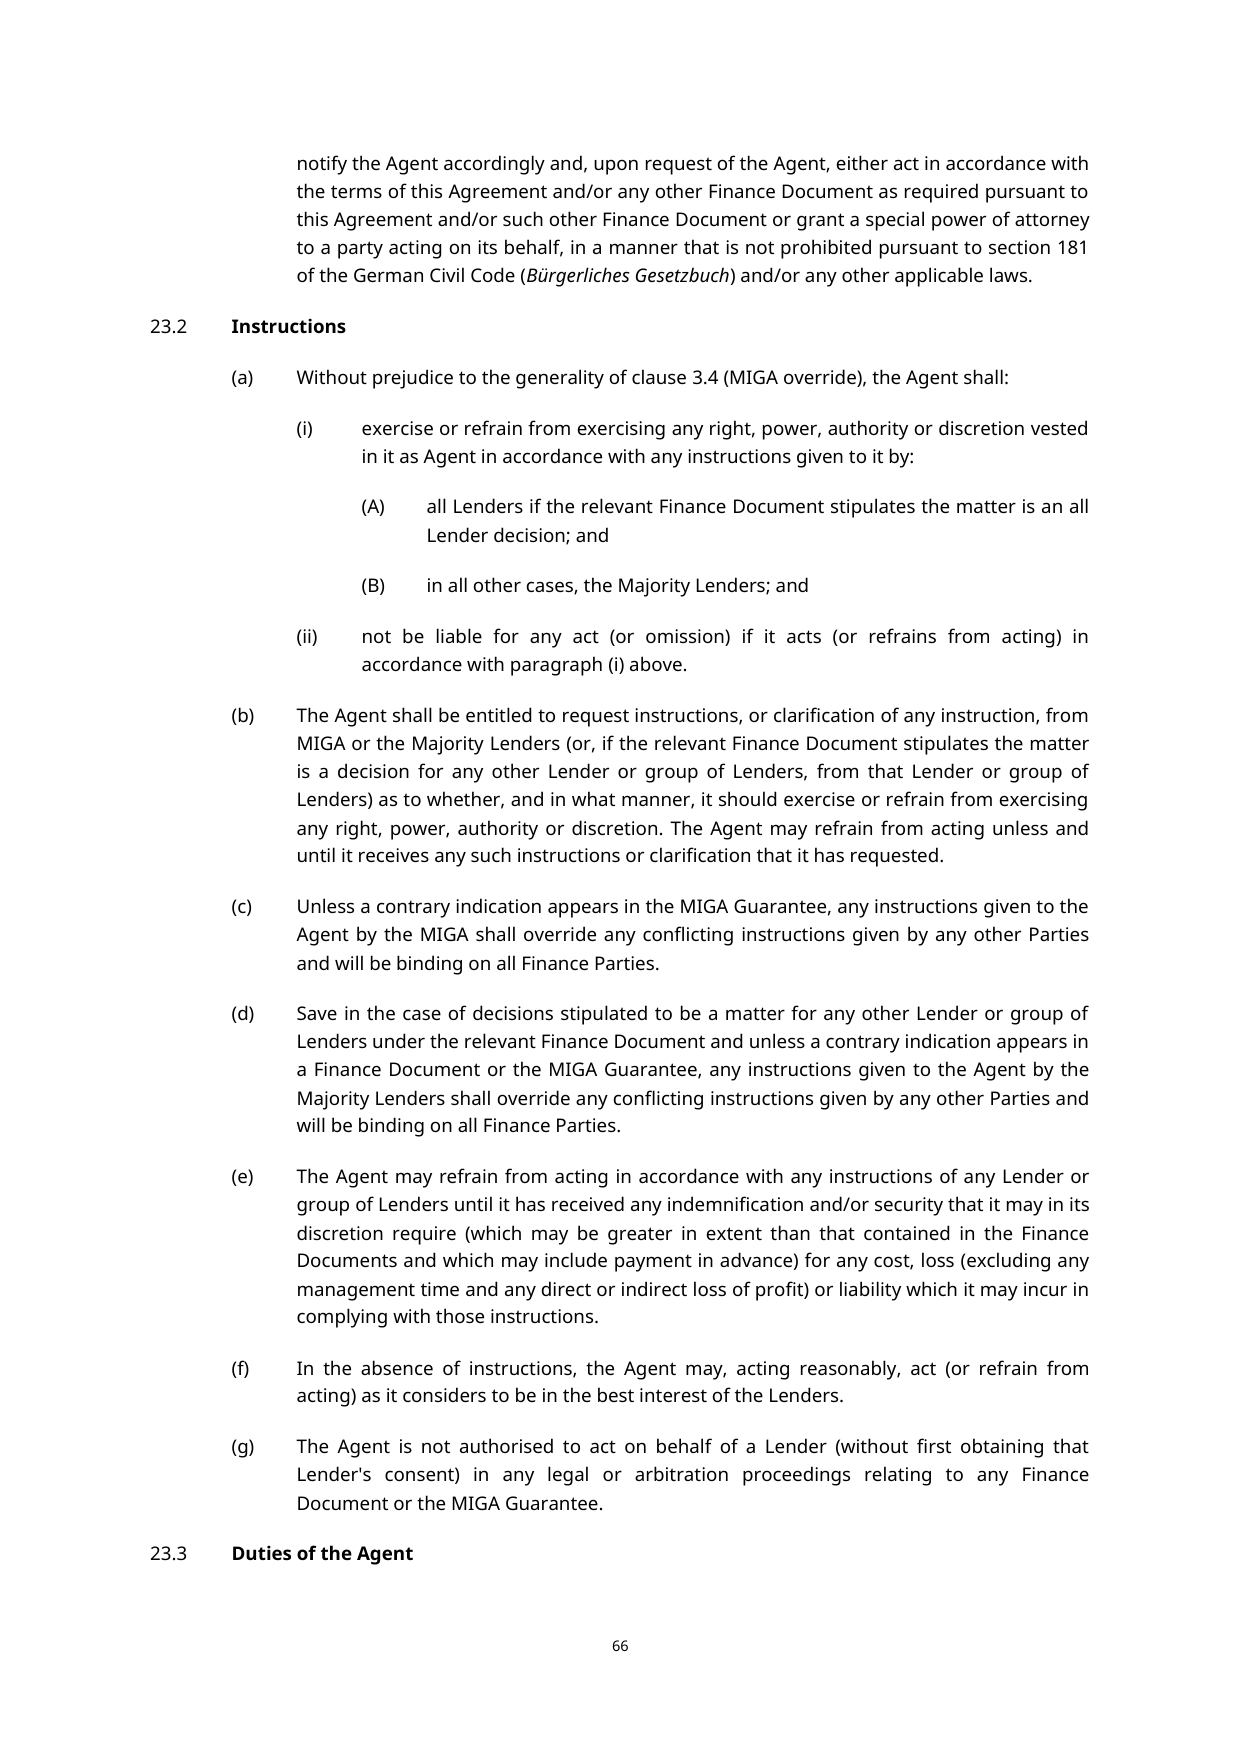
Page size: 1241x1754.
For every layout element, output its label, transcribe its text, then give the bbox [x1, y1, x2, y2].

text Without prejudice to the generality of clause ‎3.4 (MIGA override), the Agent shall: [231, 364, 1090, 389]
text The Agent is not authorised to act on behalf of a Lender (without first obtaining that Lender's consent) in any legal or arbitration proceedings relating to any Finance Document or the MIGA Guarantee. [231, 1434, 1090, 1515]
text in all other cases, the Majority Lenders; and [361, 573, 1090, 598]
text all Lenders if the relevant Finance Document stipulates the matter is an all Lender decision; and [361, 494, 1090, 547]
text The Agent shall be entitled to request instructions, or clarification of any instruction, from MIGA or the Majority Lenders (or, if the relevant Finance Document stipulates the matter is a decision for any other Lender or group of Lenders, from that Lender or group of Lenders) as to whether, and in what manner, it should exercise or refrain from exercising any right, power, authority or discretion. The Agent may refrain from acting unless and until it receives any such instructions or clarification that it has requested. [231, 703, 1090, 868]
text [231, 150, 1090, 288]
text The Agent may refrain from acting in accordance with any instructions of any Lender or group of Lenders until it has received any indemnification and/or security that it may in its discretion require (which may be greater in extent than that contained in the Finance Documents and which may include payment in advance) for any cost, loss (excluding any management time and any direct or indirect loss of profit) or liability which it may incur in complying with those instructions. [231, 1164, 1090, 1329]
text In the absence of instructions, the Agent may, acting reasonably, act (or refrain from acting) as it considers to be in the best interest of the Lenders. [231, 1355, 1090, 1408]
text Instructions [150, 313, 1090, 338]
text not be liable for any act (or omission) if it acts (or refrains from acting) in accordance with paragraph ‎(i) above. [296, 624, 1090, 677]
text Duties of the Agent [150, 1541, 1090, 1566]
text Unless a contrary indication appears in the MIGA Guarantee, any instructions given to the Agent by the MIGA shall override any conflicting instructions given by any other Parties and will be binding on all Finance Parties. [231, 894, 1090, 975]
text Save in the case of decisions stipulated to be a matter for any other Lender or group of Lenders under the relevant Finance Document and unless a contrary indication appears in a Finance Document or the MIGA Guarantee, any instructions given to the Agent by the Majority Lenders shall override any conflicting instructions given by any other Parties and will be binding on all Finance Parties. [231, 1001, 1090, 1138]
text exercise or refrain from exercising any right, power, authority or discretion vested in it as Agent in accordance with any instructions given to it by: [296, 415, 1090, 468]
